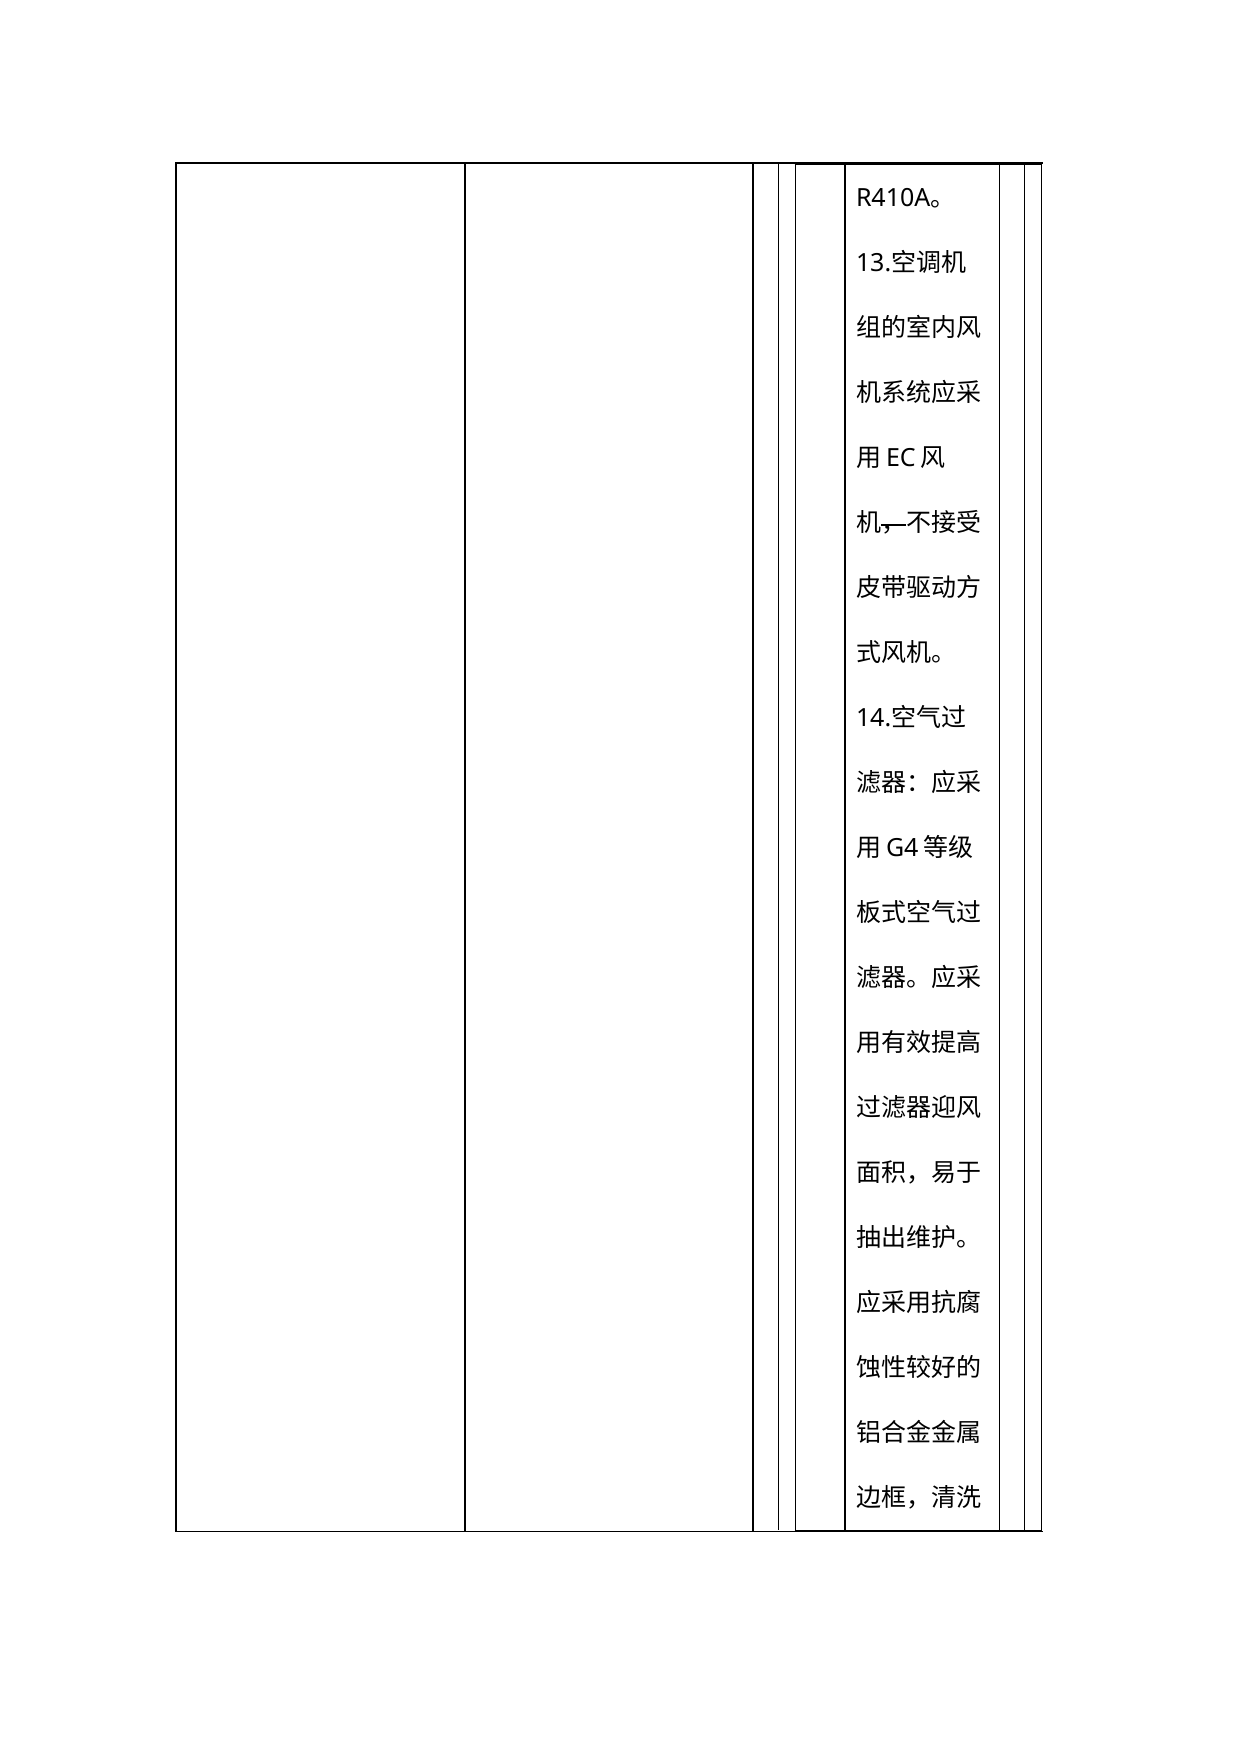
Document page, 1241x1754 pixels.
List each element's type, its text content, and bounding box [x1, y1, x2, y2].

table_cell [796, 165, 844, 1530]
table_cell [1025, 165, 1041, 1530]
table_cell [1000, 165, 1024, 1530]
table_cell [754, 164, 795, 1531]
table_cell [177, 164, 464, 1531]
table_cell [846, 165, 999, 1530]
table_cell 1 [466, 164, 752, 1531]
